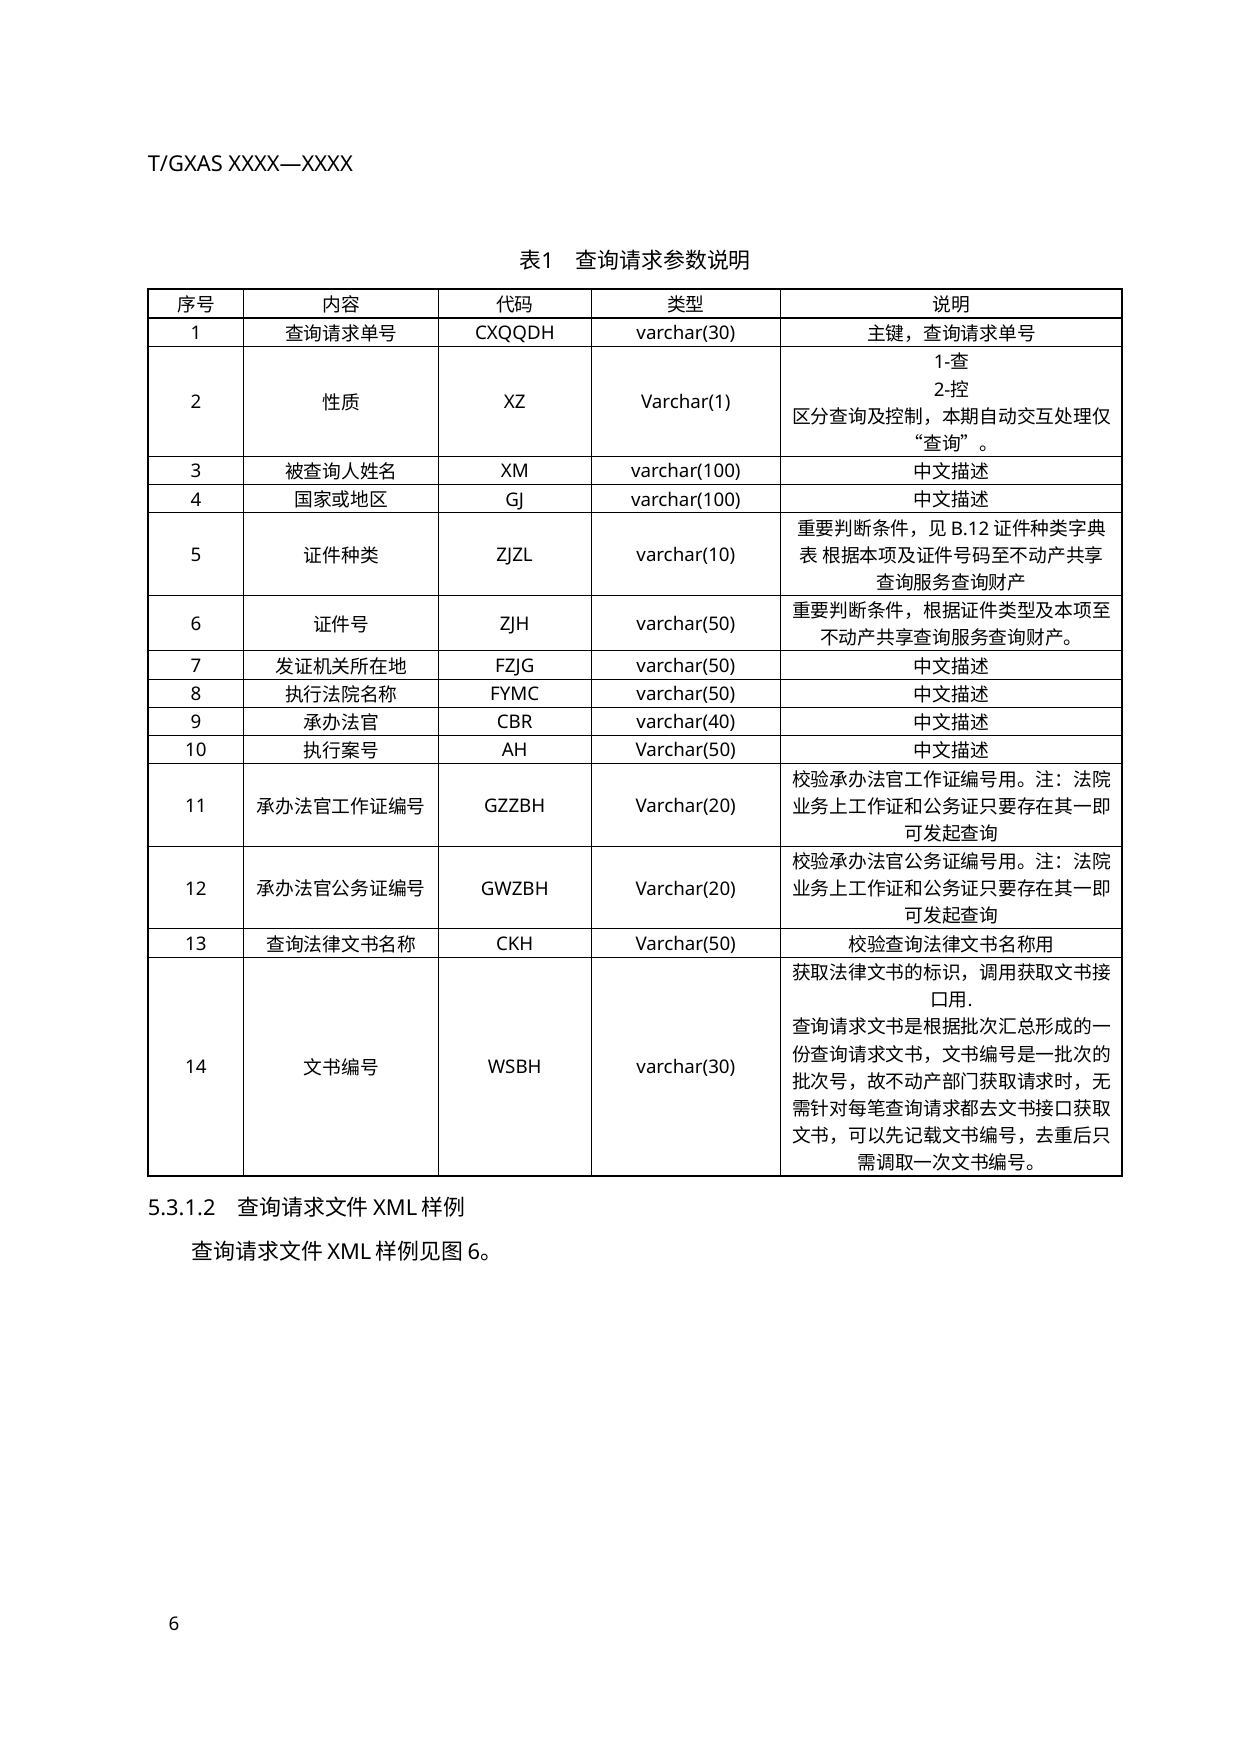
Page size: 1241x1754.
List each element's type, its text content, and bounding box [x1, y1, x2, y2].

table_cell 1 [149, 319, 243, 346]
table_header 代码 [439, 290, 591, 317]
table_cell 中文描述 [781, 457, 1121, 484]
table_cell varchar(30) [592, 958, 780, 1175]
table_cell 重要判断条件，见B.12证件种类字典表 根据本项及证件号码至不动产共享查询服务查询财产 [781, 513, 1121, 595]
table_cell GJ [439, 485, 591, 512]
table_cell Varchar(1) [592, 347, 780, 456]
table_cell 证件种类 [244, 513, 438, 595]
table_cell 2 [149, 347, 243, 456]
table_cell 查询请求单号 [244, 319, 438, 346]
table_cell FZJG [439, 651, 591, 678]
text 查询请求文件XML样例见图6。 [148, 1234, 1122, 1266]
table_cell 重要判断条件，根据证件类型及本项至不动产共享查询服务查询财产。 [781, 596, 1121, 650]
table_cell 10 [149, 736, 243, 763]
table_cell ZJH [439, 596, 591, 650]
table_cell 中文描述 [781, 651, 1121, 678]
table_header 类型 [592, 290, 780, 317]
table_cell 中文描述 [781, 485, 1121, 512]
table_cell Varchar(50) [592, 736, 780, 763]
table_cell 12 [149, 847, 243, 928]
table_cell 7 [149, 651, 243, 678]
table_cell varchar(100) [592, 457, 780, 484]
table_cell AH [439, 736, 591, 763]
table_cell 6 [149, 596, 243, 650]
table_cell 中文描述 [781, 680, 1121, 707]
text 查询请求文件XML样例 [148, 1190, 1122, 1221]
table_cell CXQQDH [439, 319, 591, 346]
table_cell 9 [149, 708, 243, 735]
table_cell 1-查 2-控 区分查询及控制，本期自动交互处理仅“查询”。 [781, 347, 1121, 456]
table_cell 5 [149, 513, 243, 595]
table_cell 承办法官公务证编号 [244, 847, 438, 928]
table_cell varchar(50) [592, 596, 780, 650]
table_cell 校验查询法律文书名称用 [781, 929, 1121, 957]
table_cell CKH [439, 929, 591, 957]
table_cell 性质 [244, 347, 438, 456]
table_cell varchar(30) [592, 319, 780, 346]
table_cell 校验承办法官工作证编号用。注：法院业务上工作证和公务证只要存在其一即可发起查询 [781, 764, 1121, 846]
table_cell varchar(50) [592, 680, 780, 707]
table_cell FYMC [439, 680, 591, 707]
table_cell 发证机关所在地 [244, 651, 438, 678]
table_cell 13 [149, 929, 243, 957]
table_cell CBR [439, 708, 591, 735]
table_cell 执行法院名称 [244, 680, 438, 707]
table_cell 主键，查询请求单号 [781, 319, 1121, 346]
table_cell XZ [439, 347, 591, 456]
table_cell GZZBH [439, 764, 591, 846]
table_cell 证件号 [244, 596, 438, 650]
table_cell 14 [149, 958, 243, 1175]
table_cell 中文描述 [781, 736, 1121, 763]
table_cell 承办法官工作证编号 [244, 764, 438, 846]
table_header 序号 [149, 290, 243, 317]
table_header 内容 [244, 290, 438, 317]
table_cell 11 [149, 764, 243, 846]
table_cell 文书编号 [244, 958, 438, 1175]
table_cell 被查询人姓名 [244, 457, 438, 484]
table_cell 4 [149, 485, 243, 512]
table_cell Varchar(50) [592, 929, 780, 957]
table_cell Varchar(20) [592, 764, 780, 846]
table_cell XM [439, 457, 591, 484]
table_cell 承办法官 [244, 708, 438, 735]
table_cell 8 [149, 680, 243, 707]
table_cell Varchar(20) [592, 847, 780, 928]
table_cell varchar(10) [592, 513, 780, 595]
table_cell varchar(100) [592, 485, 780, 512]
table_cell 中文描述 [781, 708, 1121, 735]
table_cell 查询法律文书名称 [244, 929, 438, 957]
table_cell ZJZL [439, 513, 591, 595]
table_cell WSBH [439, 958, 591, 1175]
table_header 说明 [781, 290, 1121, 317]
table_cell 3 [149, 457, 243, 484]
table_cell varchar(50) [592, 651, 780, 678]
table_cell 执行案号 [244, 736, 438, 763]
table_cell 校验承办法官公务证编号用。注：法院业务上工作证和公务证只要存在其一即可发起查询 [781, 847, 1121, 928]
table_cell GWZBH [439, 847, 591, 928]
table_cell 国家或地区 [244, 485, 438, 512]
table_cell 获取法律文书的标识，调用获取文书接口用. 查询请求文书是根据批次汇总形成的一份查询请求文书，文书编号是一批次的批次号，故不动产部门获取请求时，无需针对每笔查询请求都去文书接口获取文书，可以先记载文书编号，去重后只需调取一次文书编号。 [781, 958, 1121, 1175]
table_cell varchar(40) [592, 708, 780, 735]
text 查询请求参数说明 [148, 243, 1122, 275]
